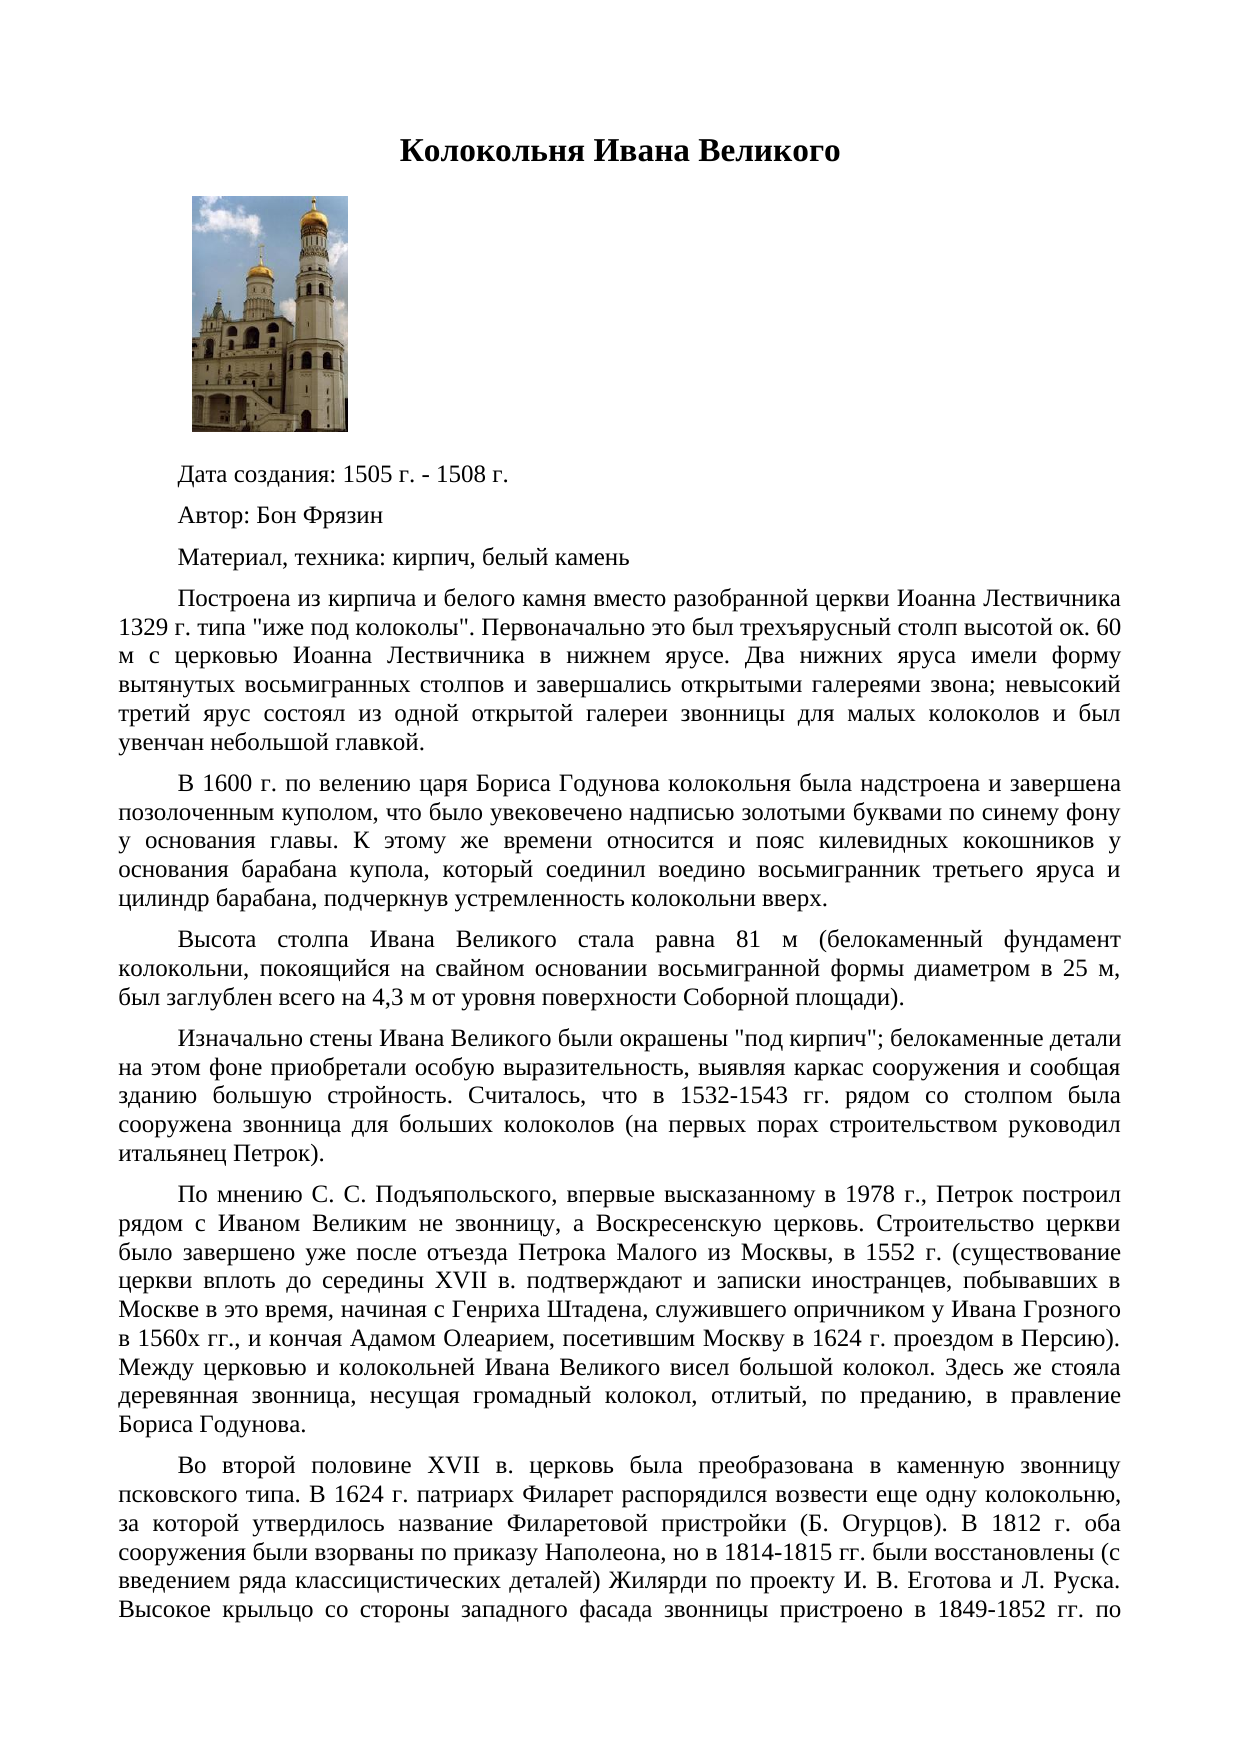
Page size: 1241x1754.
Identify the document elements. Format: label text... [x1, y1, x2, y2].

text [118, 1450, 1122, 1623]
text Построена из кирпича и белого камня вместо разобранной церкви Иоанна Лествичника 1329 г. типа "иже под колоколы". Первоначально это был трехъярусный столп высотой ок. 60 м с церковью Иоанна Лествичника в нижнем ярусе. Два нижних яруса имели форму вытянутых восьмигранных столпов и завершались открытыми галереями звона; невысокий третий ярус состоял из одной открытой галереи звонницы для малых колоколов и был увенчан небольшой главкой. [118, 583, 1122, 755]
text Материал, техника: кирпич, белый камень [118, 542, 1122, 570]
text Колокольня Ивана Великого [118, 131, 1122, 169]
text В 1600 г. по велению царя Бориса Годунова колокольня была надстроена и завершена позолоченным куполом, что было увековечено надписью золотыми буквами по синему фону у основания главы. К этому же времени относится и пояс килевидных кокошников у основания барабана купола, который соединил воедино восьмигранник третьего яруса и цилиндр барабана, подчеркнув устремленность колокольни вверх. [118, 768, 1122, 912]
text Изначально стены Ивана Великого были окрашены "под кирпич"; белокаменные детали на этом фоне приобретали особую выразительность, выявляя каркас сооружения и сообщая зданию большую стройность. Считалось, что в 1532-1543 гг. рядом со столпом была сооружена звонница для больших колоколов (на первых порах строительством руководил итальянец Петрок). [118, 1023, 1122, 1167]
text Автор: Бон Фрязин [118, 500, 1122, 529]
text Высота столпа Ивана Великого стала равна 81 м (белокаменный фундамент колокольни, покоящийся на свайном основании восьмигранной формы диаметром в 25 м, был заглублен всего на 4,3 м от уровня поверхности Соборной площади). [118, 924, 1122, 1010]
text Дата создания: 1505 г. - 1508 г. [118, 459, 1122, 488]
picture [192, 196, 348, 432]
text По мнению С. С. Подъяпольского, впервые высказанному в 1978 г., Петрок построил рядом с Иваном Великим не звонницу, а Воскресенскую церковь. Строительство церкви было завершено уже после отъезда Петрока Малого из Москвы, в 1552 г. (существование церкви вплоть до середины XVII в. подтверждают и записки иностранцев, побывавших в Москве в это время, начиная с Генриха Штадена, служившего опричником у Ивана Грозного в 1560х гг., и кончая Адамом Олеарием, посетившим Москву в 1624 г. проездом в Персию). Между церковью и колокольней Ивана Великого висел большой колокол. Здесь же стояла деревянная звонница, несущая громадный колокол, отлитый, по преданию, в правление Бориса Годунова. [118, 1179, 1122, 1438]
